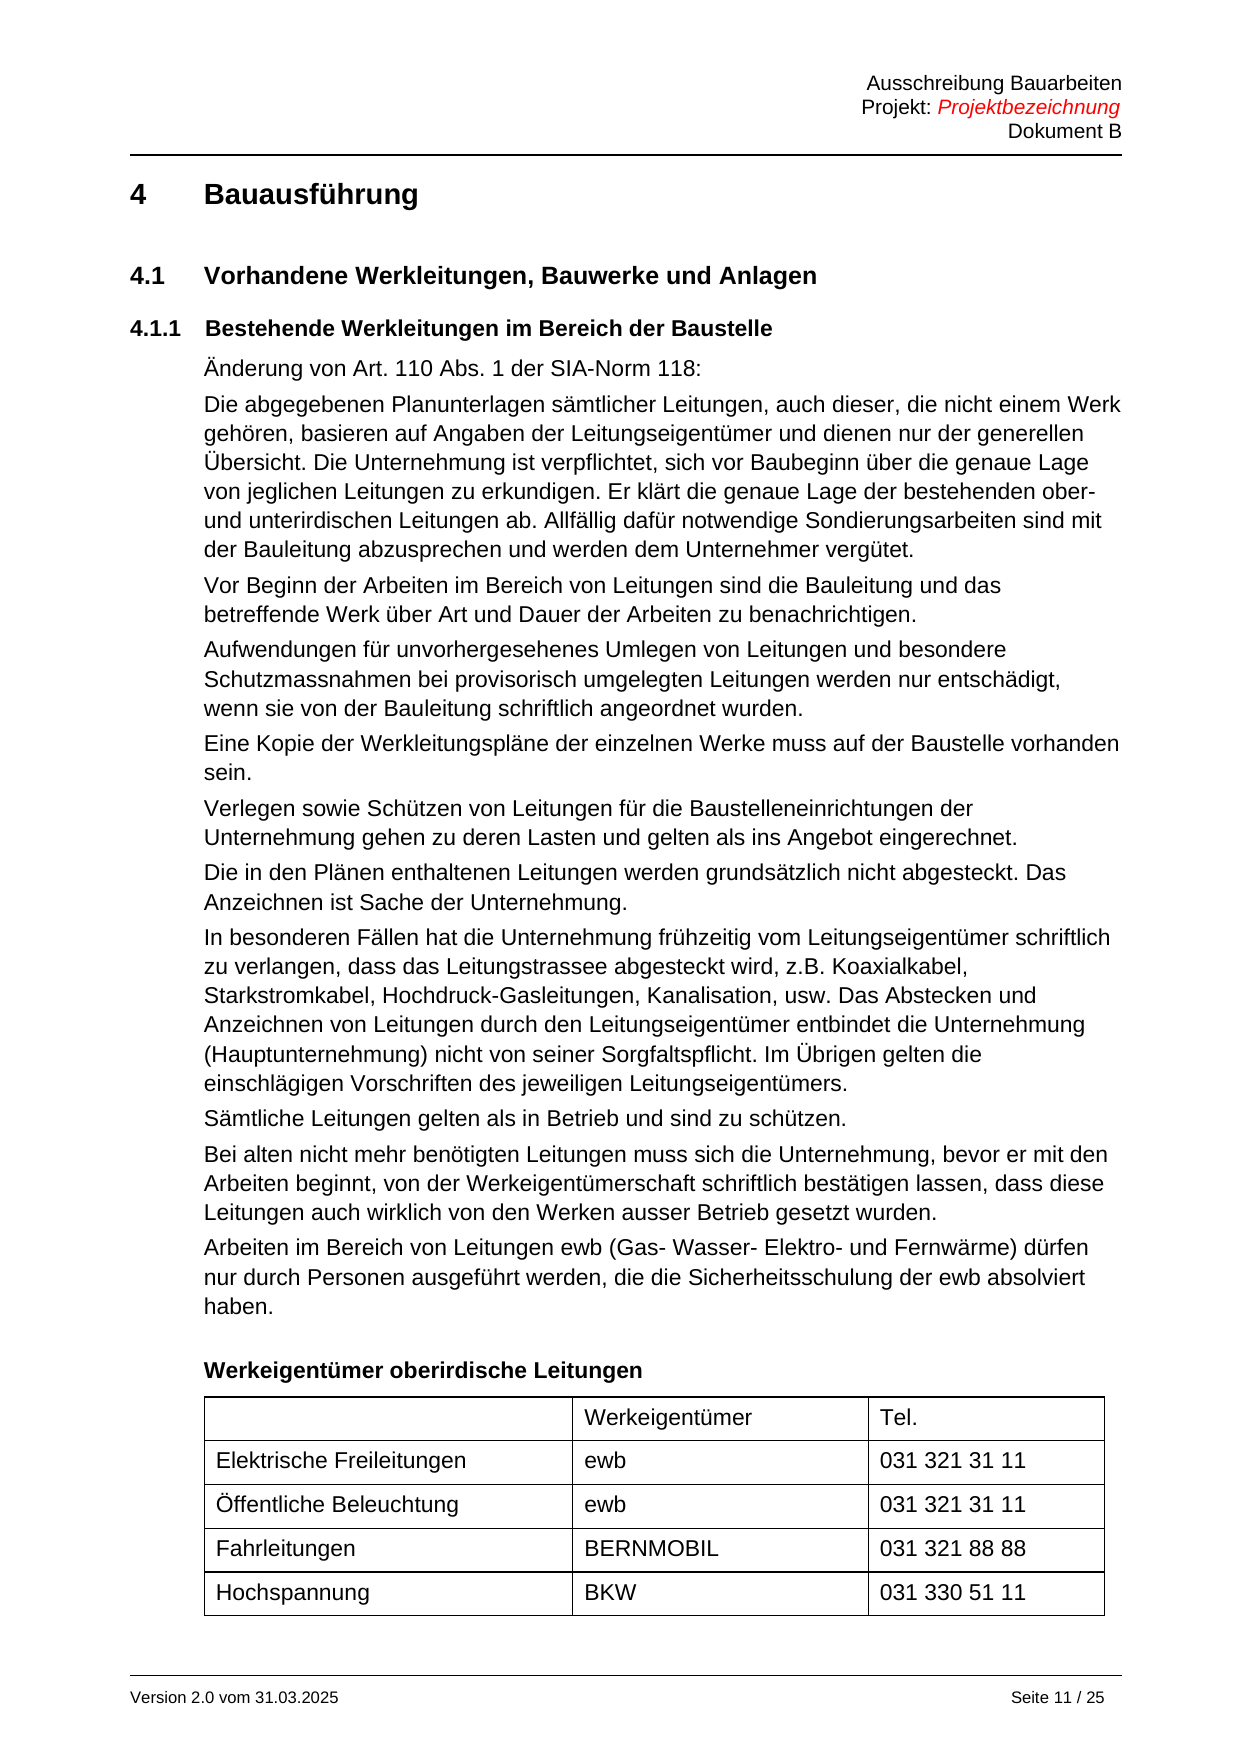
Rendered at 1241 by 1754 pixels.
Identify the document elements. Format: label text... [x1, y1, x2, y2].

subtitle Bestehende Werkleitungen im Bereich der Baustelle [130, 314, 1122, 341]
table_cell 031 321 88 88 [869, 1529, 1104, 1571]
table_cell Elektrische Freileitungen [205, 1441, 572, 1484]
text Vor Beginn der Arbeiten im Bereich von Leitungen sind die Bauleitung und das betreffende Werk über Art und Dauer der Arbeiten zu benachrichtigen. [204, 570, 1122, 628]
table_header Werkeigentümer [573, 1398, 868, 1440]
table_cell 031 330 51 11 [869, 1573, 1104, 1615]
text In besonderen Fällen hat die Unternehmung frühzeitig vom Leitungseigentümer schriftlich zu verlangen, dass das Leitungstrassee abgesteckt wird, z.B. Koaxialkabel, Starkstromkabel, Hochdruck-Gasleitungen, Kanalisation, usw. Das Abstecken und Anzeichnen von Leitungen durch den Leitungseigentümer entbindet die Unternehmung (Hauptunternehmung) nicht von seiner Sorgfaltspflicht. Im Übrigen gelten die einschlägigen Vorschriften des jeweiligen Leitungseigentümers. [204, 922, 1122, 1097]
subtitle Vorhandene Werkleitungen, Bauwerke und Anlagen [130, 261, 1122, 289]
table_header [205, 1398, 572, 1440]
table_cell Hochspannung [205, 1573, 572, 1615]
table_cell BKW [573, 1573, 868, 1615]
text Eine Kopie der Werkleitungspläne der einzelnen Werke muss auf der Baustelle vorhanden sein. [204, 728, 1122, 787]
subtitle Bauausführung [130, 177, 1122, 211]
table_cell 031 321 31 11 [869, 1485, 1104, 1528]
text Änderung von Art. 110 Abs. 1 der SIA-Norm 118: [204, 353, 1122, 382]
text Aufwendungen für unvorhergesehenes Umlegen von Leitungen und besondere Schutzmassnahmen bei provisorisch umgelegten Leitungen werden nur entschädigt, wenn sie von der Bauleitung schriftlich angeordnet wurden. [204, 634, 1122, 722]
text Werkeigentümer oberirdische Leitungen [204, 1357, 1122, 1384]
table_header Tel. [869, 1398, 1104, 1440]
text Sämtliche Leitungen gelten als in Betrieb und sind zu schützen. [204, 1103, 1122, 1132]
table_cell ewb [573, 1485, 868, 1528]
text Bei alten nicht mehr benötigten Leitungen muss sich die Unternehmung, bevor er mit den Arbeiten beginnt, von der Werkeigentümerschaft schriftlich bestätigen lassen, dass diese Leitungen auch wirklich von den Werken ausser Betrieb gesetzt wurden. [204, 1139, 1122, 1226]
table_cell ewb [573, 1441, 868, 1484]
table_cell BERNMOBIL [573, 1529, 868, 1571]
table_cell Fahrleitungen [205, 1529, 572, 1571]
text Arbeiten im Bereich von Leitungen ewb (Gas- Wasser- Elektro- und Fernwärme) dürfen nur durch Personen ausgeführt werden, die die Sicherheitsschulung der ewb absolviert haben. [204, 1232, 1122, 1320]
table_cell Öffentliche Beleuchtung [205, 1485, 572, 1528]
text Verlegen sowie Schützen von Leitungen für die Baustelleneinrichtungen der Unternehmung gehen zu deren Lasten und gelten als ins Angebot eingerechnet. [204, 793, 1122, 851]
text Die abgegebenen Planunterlagen sämtlicher Leitungen, auch dieser, die nicht einem Werk gehören, basieren auf Angaben der Leitungseigentümer und dienen nur der generellen Übersicht. Die Unternehmung ist verpflichtet, sich vor Baubeginn über die genaue Lage von jeglichen Leitungen zu erkundigen. Er klärt die genaue Lage der bestehenden ober- und unterirdischen Leitungen ab. Allfällig dafür notwendige Sondierungsarbeiten sind mit der Bauleitung abzusprechen und werden dem Unternehmer vergütet. [204, 389, 1122, 564]
text Die in den Plänen enthaltenen Leitungen werden grundsätzlich nicht abgesteckt. Das Anzeichnen ist Sache der Unternehmung. [204, 857, 1122, 916]
table_cell 031 321 31 11 [869, 1441, 1104, 1484]
